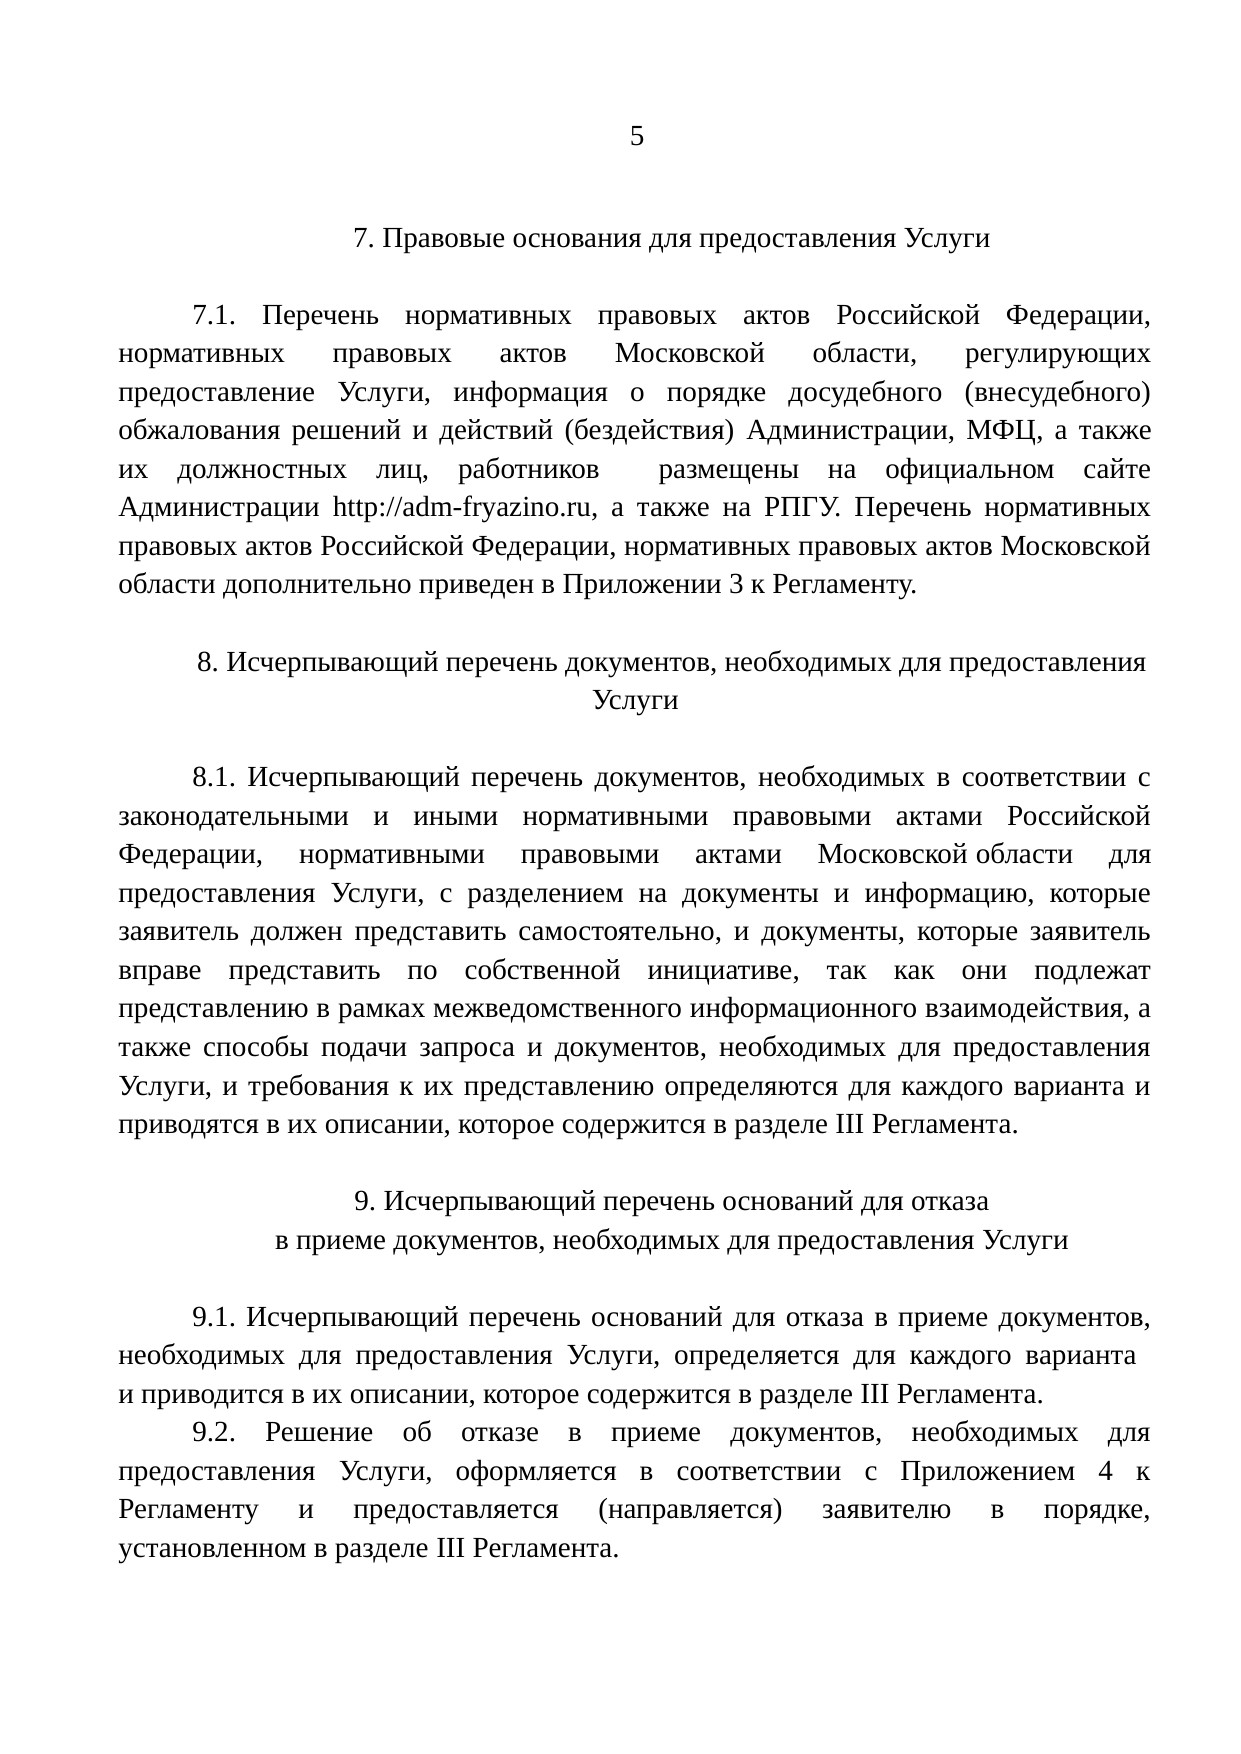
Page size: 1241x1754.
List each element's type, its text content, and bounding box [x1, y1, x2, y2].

text 9. Исчерпывающий перечень оснований для отказа [118, 1183, 1152, 1217]
text 9.2. Решение об отказе в приеме документов, необходимых для предоставления Услуги, оформляется в соответствии с Приложением 4 к Регламенту и предоставляется (направляется) заявителю в порядке, установленном в разделе III Регламента. [118, 1414, 1152, 1564]
text 7. Правовые основания для предоставления Услуги [118, 220, 1152, 253]
text в приеме документов, необходимых для предоставления Услуги [118, 1222, 1152, 1255]
text 9.1. Исчерпывающий перечень оснований для отказа в приеме документов, необходимых для предоставления Услуги, определяется для каждого варианта и приводится в их описании, которое содержится в разделе III Регламента. [118, 1299, 1152, 1409]
text 8.1. Исчерпывающий перечень документов, необходимых в соответствии с законодательными и иными нормативными правовыми актами Российской Федерации, нормативными правовыми актами Московской области для предоставления Услуги, с разделением на документы и информацию, которые заявитель должен представить самостоятельно, и документы, которые заявитель вправе представить по собственной инициативе, так как они подлежат представлению в рамках межведомственного информационного взаимодействия, а также способы подачи запроса и документов, необходимых для предоставления Услуги, и требования к их представлению определяются для каждого варианта и приводятся в их описании, которое содержится в разделе III Регламента. [118, 759, 1152, 1140]
text 8. Исчерпывающий перечень документов, необходимых для предоставления Услуги [118, 644, 1152, 716]
text 7.1. Перечень нормативных правовых актов Российской Федерации, нормативных правовых актов Московской области, регулирующих предоставление Услуги, информация о порядке досудебного (внесудебного) обжалования решений и действий (бездействия) Администрации, МФЦ, а также их должностных лиц, работников размещены на официальном сайте Администрации http://adm-fryazino.ru, а также на РПГУ. Перечень нормативных правовых актов Российской Федерации, нормативных правовых актов Московской области дополнительно приведен в Приложении 3 к Регламенту. [118, 297, 1152, 600]
